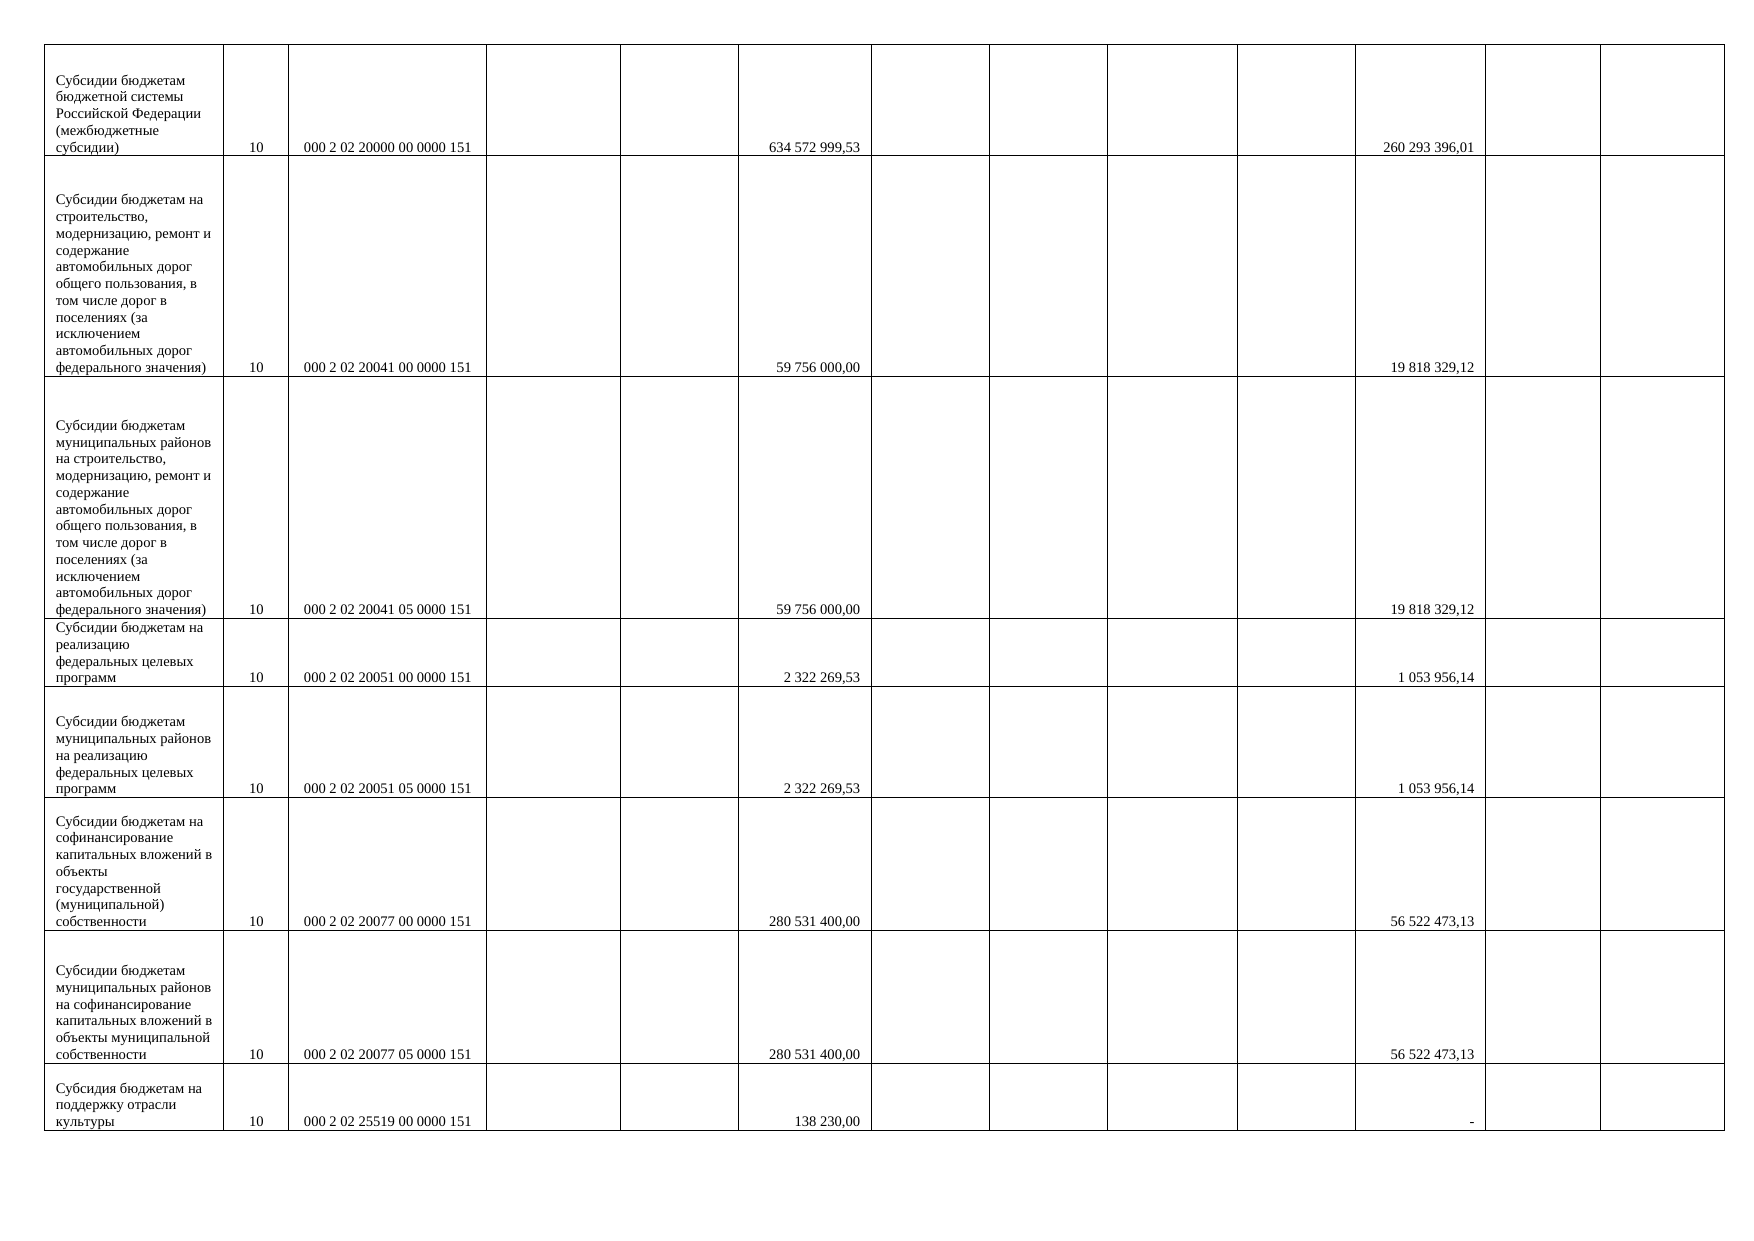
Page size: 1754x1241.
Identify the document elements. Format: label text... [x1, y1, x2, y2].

table_cell 56 522 473,13 [1356, 931, 1485, 1062]
table_cell [1601, 687, 1724, 797]
table_cell 59 756 000,00 [739, 377, 871, 618]
table_cell [872, 1064, 989, 1130]
table_cell [990, 377, 1107, 618]
table_cell [621, 619, 738, 686]
table_cell 280 531 400,00 [739, 798, 871, 930]
table_cell [1601, 798, 1724, 930]
table_cell [1601, 1064, 1724, 1130]
table_cell [990, 1064, 1107, 1130]
table_cell 138 230,00 [739, 1064, 871, 1130]
table_cell [621, 45, 738, 155]
table_cell [621, 377, 738, 618]
table_cell 10 [224, 619, 288, 686]
table_cell [990, 156, 1107, 376]
table_cell [1108, 931, 1237, 1062]
table_cell 2 322 269,53 [739, 687, 871, 797]
table_cell [1238, 45, 1355, 155]
table_cell [487, 377, 620, 618]
table_cell [487, 619, 620, 686]
table_cell [621, 798, 738, 930]
table_cell [1601, 931, 1724, 1062]
table_cell 634 572 999,53 [739, 45, 871, 155]
table_cell [1108, 798, 1237, 930]
table_cell [487, 687, 620, 797]
table_cell [487, 798, 620, 930]
table_cell [872, 45, 989, 155]
table_cell [1238, 156, 1355, 376]
table_cell 56 522 473,13 [1356, 798, 1485, 930]
table_cell [1601, 619, 1724, 686]
table_cell [1486, 931, 1600, 1062]
table_cell Субсидии бюджетам муниципальных районов на реализацию федеральных целевых программ [45, 687, 223, 797]
table_cell [1108, 377, 1237, 618]
table_cell [872, 798, 989, 930]
table_cell 000 2 02 20051 05 0000 151 [289, 687, 486, 797]
table_cell 19 818 329,12 [1356, 156, 1485, 376]
table_cell Субсидия бюджетам на поддержку отрасли культуры [45, 1064, 223, 1130]
table_cell 10 [224, 377, 288, 618]
table_cell [1601, 45, 1724, 155]
table_cell [621, 156, 738, 376]
table_cell [487, 156, 620, 376]
table_cell [1601, 377, 1724, 618]
table_cell 000 2 02 20077 00 0000 151 [289, 798, 486, 930]
table_cell [487, 1064, 620, 1130]
table_cell [872, 619, 989, 686]
table_cell [1486, 687, 1600, 797]
table_cell [1486, 45, 1600, 155]
table_cell [990, 45, 1107, 155]
table_cell [1238, 931, 1355, 1062]
table_cell 10 [224, 931, 288, 1062]
table_cell 10 [224, 687, 288, 797]
table_cell [1238, 798, 1355, 930]
table_cell [1108, 156, 1237, 376]
table_cell 10 [224, 1064, 288, 1130]
table_cell [1238, 377, 1355, 618]
table_cell 2 322 269,53 [739, 619, 871, 686]
table_cell 10 [224, 798, 288, 930]
table_cell [1108, 1064, 1237, 1130]
table_cell [1238, 1064, 1355, 1130]
table_cell 000 2 02 20077 05 0000 151 [289, 931, 486, 1062]
table_cell [621, 687, 738, 797]
table_cell 000 2 02 20041 00 0000 151 [289, 156, 486, 376]
table_cell [1238, 619, 1355, 686]
table_cell [1601, 156, 1724, 376]
table_cell 59 756 000,00 [739, 156, 871, 376]
table_cell [1486, 1064, 1600, 1130]
table_cell [621, 1064, 738, 1130]
table_cell 000 2 02 25519 00 0000 151 [289, 1064, 486, 1130]
table_cell [872, 156, 989, 376]
table_cell [621, 931, 738, 1062]
table_cell [1486, 377, 1600, 618]
table_cell 280 531 400,00 [739, 931, 871, 1062]
table_cell Субсидии бюджетам на реализацию федеральных целевых программ [45, 619, 223, 686]
table_cell [1238, 687, 1355, 797]
table_cell [1108, 687, 1237, 797]
table_cell 10 [224, 156, 288, 376]
table_cell 19 818 329,12 [1356, 377, 1485, 618]
table_cell 000 2 02 20041 05 0000 151 [289, 377, 486, 618]
table_cell Субсидии бюджетам на строительство, модернизацию, ремонт и содержание автомобильных дорог общего пользования, в том числе дорог в поселениях (за исключением автомобильных дорог федерального значения) [45, 156, 223, 376]
table_cell 000 2 02 20051 00 0000 151 [289, 619, 486, 686]
table_cell [990, 931, 1107, 1062]
table_cell - [1356, 1064, 1485, 1130]
table_cell [1108, 45, 1237, 155]
table_cell Субсидии бюджетам муниципальных районов на софинансирование капитальных вложений в объекты муниципальной собственности [45, 931, 223, 1062]
table_cell [1486, 156, 1600, 376]
table_cell [872, 687, 989, 797]
table_cell Субсидии бюджетам муниципальных районов на строительство, модернизацию, ремонт и содержание автомобильных дорог общего пользования, в том числе дорог в поселениях (за исключением автомобильных дорог федерального значения) [45, 377, 223, 618]
table_cell 000 2 02 20000 00 0000 151 [289, 45, 486, 155]
table_cell [487, 931, 620, 1062]
table_cell [872, 931, 989, 1062]
table_cell [1486, 619, 1600, 686]
table_cell [990, 619, 1107, 686]
table_cell [990, 687, 1107, 797]
table_cell 1 053 956,14 [1356, 687, 1485, 797]
table_cell 1 053 956,14 [1356, 619, 1485, 686]
table_cell [990, 798, 1107, 930]
table_cell 10 [224, 45, 288, 155]
table_cell 260 293 396,01 [1356, 45, 1485, 155]
table_cell [487, 45, 620, 155]
table_cell Субсидии бюджетам бюджетной системы Российской Федерации (межбюджетные субсидии) [45, 45, 223, 155]
table_cell Субсидии бюджетам на софинансирование капитальных вложений в объекты государственной (муниципальной) собственности [45, 798, 223, 930]
table_cell [872, 377, 989, 618]
table_cell [1486, 798, 1600, 930]
table_cell [1108, 619, 1237, 686]
